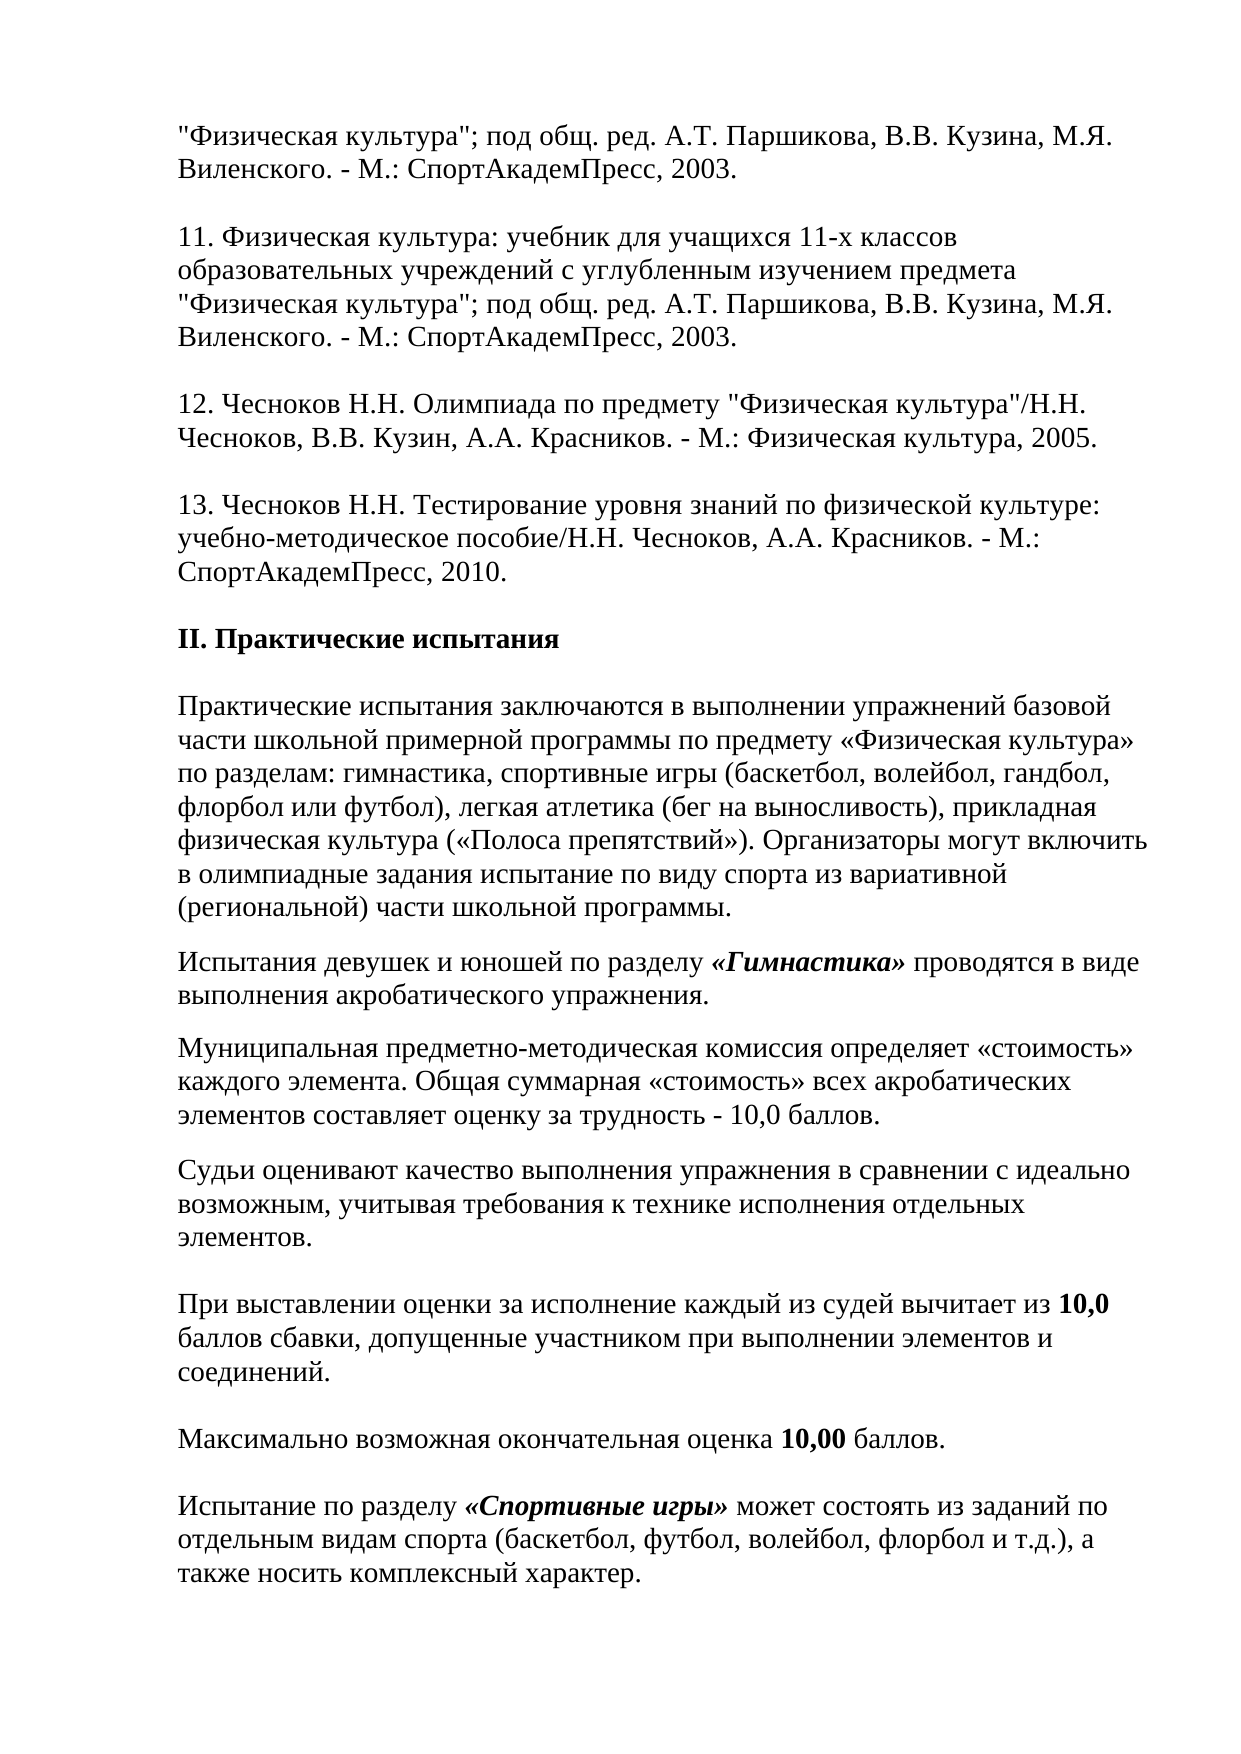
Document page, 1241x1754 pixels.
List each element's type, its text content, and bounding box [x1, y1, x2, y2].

text Максимально возможная окончательная оценка 10,00 баллов. [177, 1421, 1152, 1454]
text Судьи оценивают качество выполнения упражнения в сравнении с идеально возможным, учитывая требования к технике исполнения отдельных элементов. [177, 1152, 1152, 1253]
text При выставлении оценки за исполнение каждый из судей вычитает из 10,0 баллов сбавки, допущенные участником при выполнении элементов и соединений. [177, 1287, 1149, 1387]
text Практические испытания заключаются в выполнении упражнений базовой части школьной примерной программы по предмету «Физическая культура» по разделам: гимнастика, спортивные игры (баскетбол, волейбол, гандбол, флорбол или футбол), легкая атлетика (бег на выносливость), прикладная физическая культура («Полоса препятствий»). Организаторы могут включить в олимпиадные задания испытание по виду спорта из вариативной (региональной) части школьной программы. [177, 688, 1152, 923]
text Муниципальная предметно-методическая комиссия определяет «стоимость» каждого элемента. Общая суммарная «стоимость» всех акробатических элементов составляет оценку за трудность - 10,0 баллов. [177, 1032, 1152, 1132]
text Испытание по разделу «Спортивные игры» может состоять из заданий по отдельным видам спорта (баскетбол, футбол, волейбол, флорбол и т.д.), а также носить комплексный характер. [177, 1488, 1152, 1588]
text II. Практические испытания [177, 621, 1152, 655]
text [177, 118, 1152, 588]
text Испытания девушек и юношей по разделу «Гимнастика» проводятся в виде выполнения акробатического упражнения. [177, 944, 1152, 1011]
